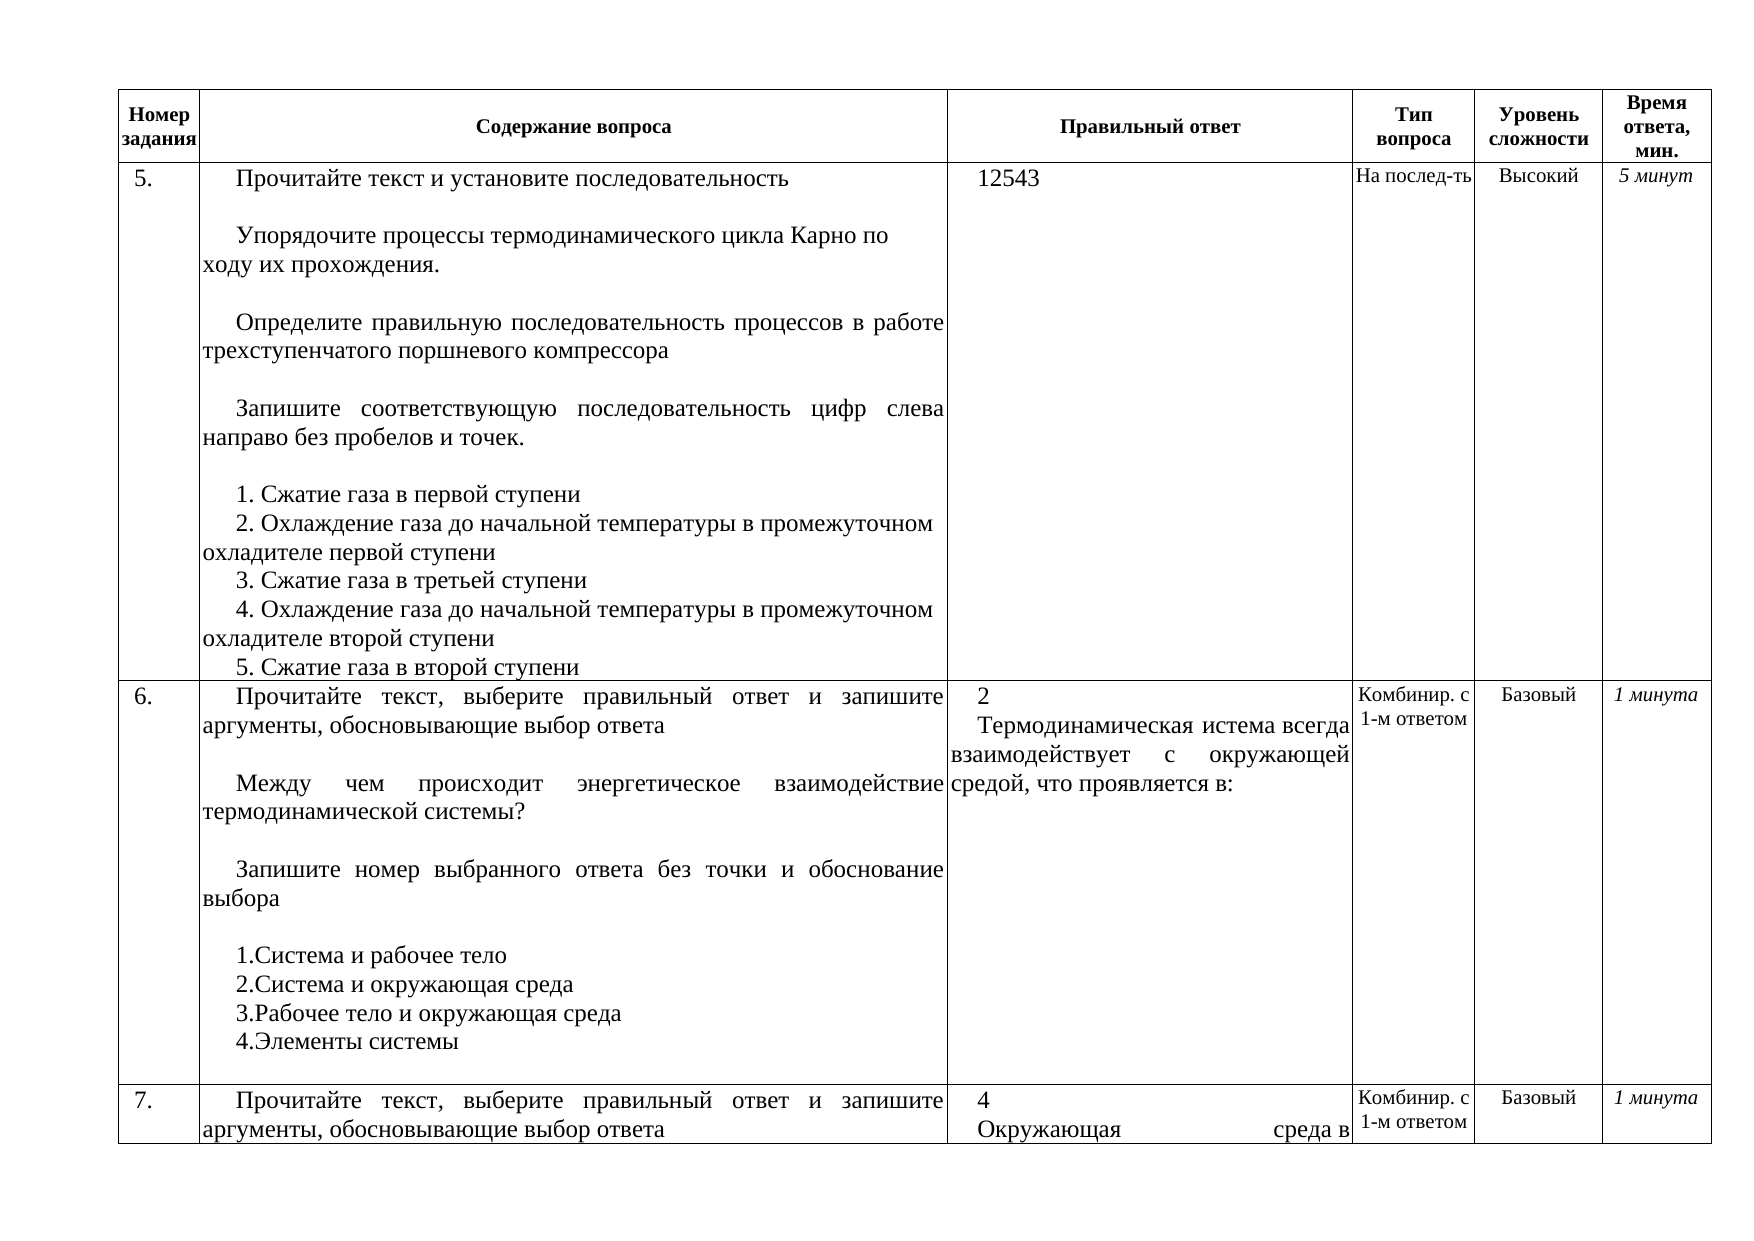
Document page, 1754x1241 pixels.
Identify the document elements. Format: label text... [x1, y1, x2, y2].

table_cell 1 минута [1603, 1085, 1711, 1142]
table_cell 5 минут [1603, 163, 1711, 680]
table_cell Высокий [1475, 163, 1602, 680]
table_cell Прочитайте текст и установите последовательность Упорядочите процессы термодинамического цикла Карно по ходу их прохождения. Определите правильную последовательность процессов в работе трехступенчатого поршневого компрессора Запишите соответствующую последовательность цифр слева направо без пробелов и точек. 1. Сжатие газа в первой ступени 2. Охлаждение газа до начальной температуры в промежуточном охладителе первой ступени 3. Сжатие газа в третьей ступени 4. Охлаждение газа до начальной температуры в промежуточном охладителе второй ступени 5. Сжатие газа в второй ступени [200, 163, 947, 680]
table_cell Базовый [1475, 681, 1602, 1084]
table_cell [200, 1085, 947, 1142]
table_header Тип вопроса [1353, 90, 1474, 162]
table_cell Базовый [1475, 1085, 1602, 1142]
table_cell 1 минута [1603, 681, 1711, 1084]
table_cell На послед-ть [1353, 163, 1474, 680]
table_cell Прочитайте текст, выберите правильный ответ и запишите аргументы, обосновывающие выбор ответа Между чем происходит энергетическое взаимодействие термодинамической системы? Запишите номер выбранного ответа без точки и обоснование выбора 1.Система и рабочее тело 2.Система и окружающая среда 3.Рабочее тело и окружающая среда 4.Элементы системы [200, 681, 947, 1084]
table_cell Комбинир. с 1-м ответом [1353, 1085, 1474, 1142]
table_cell 12543 [948, 163, 1352, 680]
table_cell [119, 163, 199, 680]
table_header Правильный ответ [948, 90, 1352, 162]
table_cell [119, 1085, 199, 1142]
table_header Номер задания [119, 90, 199, 162]
table_cell Комбинир. с 1-м ответом [1353, 681, 1474, 1084]
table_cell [948, 1085, 1352, 1142]
table_cell 2 Термодинамическая истема всегда взаимодействует с окружающей средой, что проявляется в: [948, 681, 1352, 1084]
table_header Уровень сложности [1475, 90, 1602, 162]
table_header Содержание вопроса [200, 90, 947, 162]
table_cell [119, 681, 199, 1084]
table_header Время ответа, мин. [1603, 90, 1711, 162]
